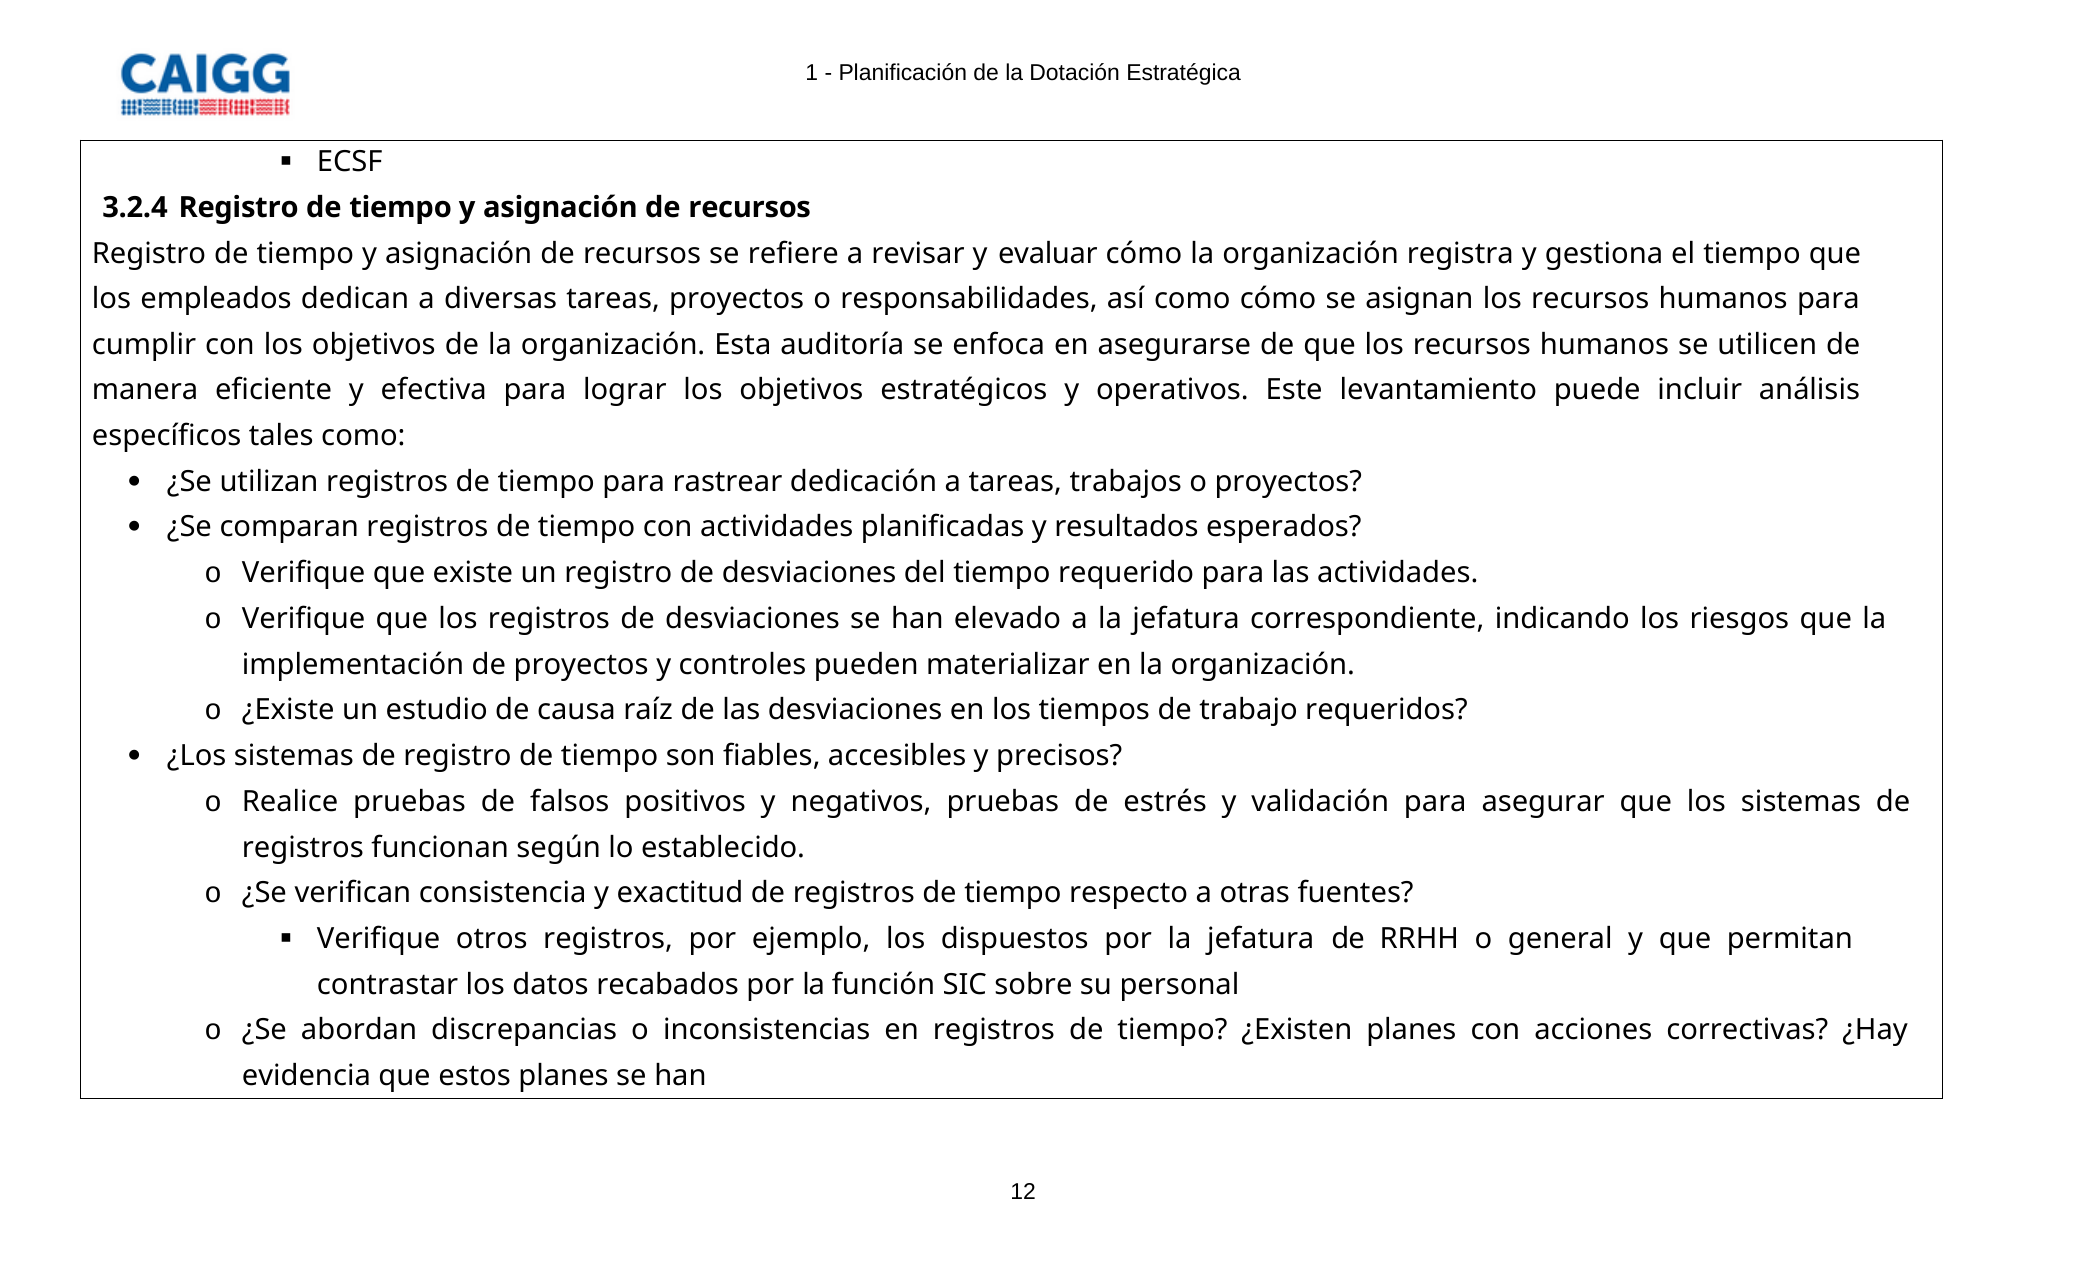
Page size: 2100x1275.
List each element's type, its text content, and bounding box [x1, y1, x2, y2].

picture [90, 32, 329, 140]
